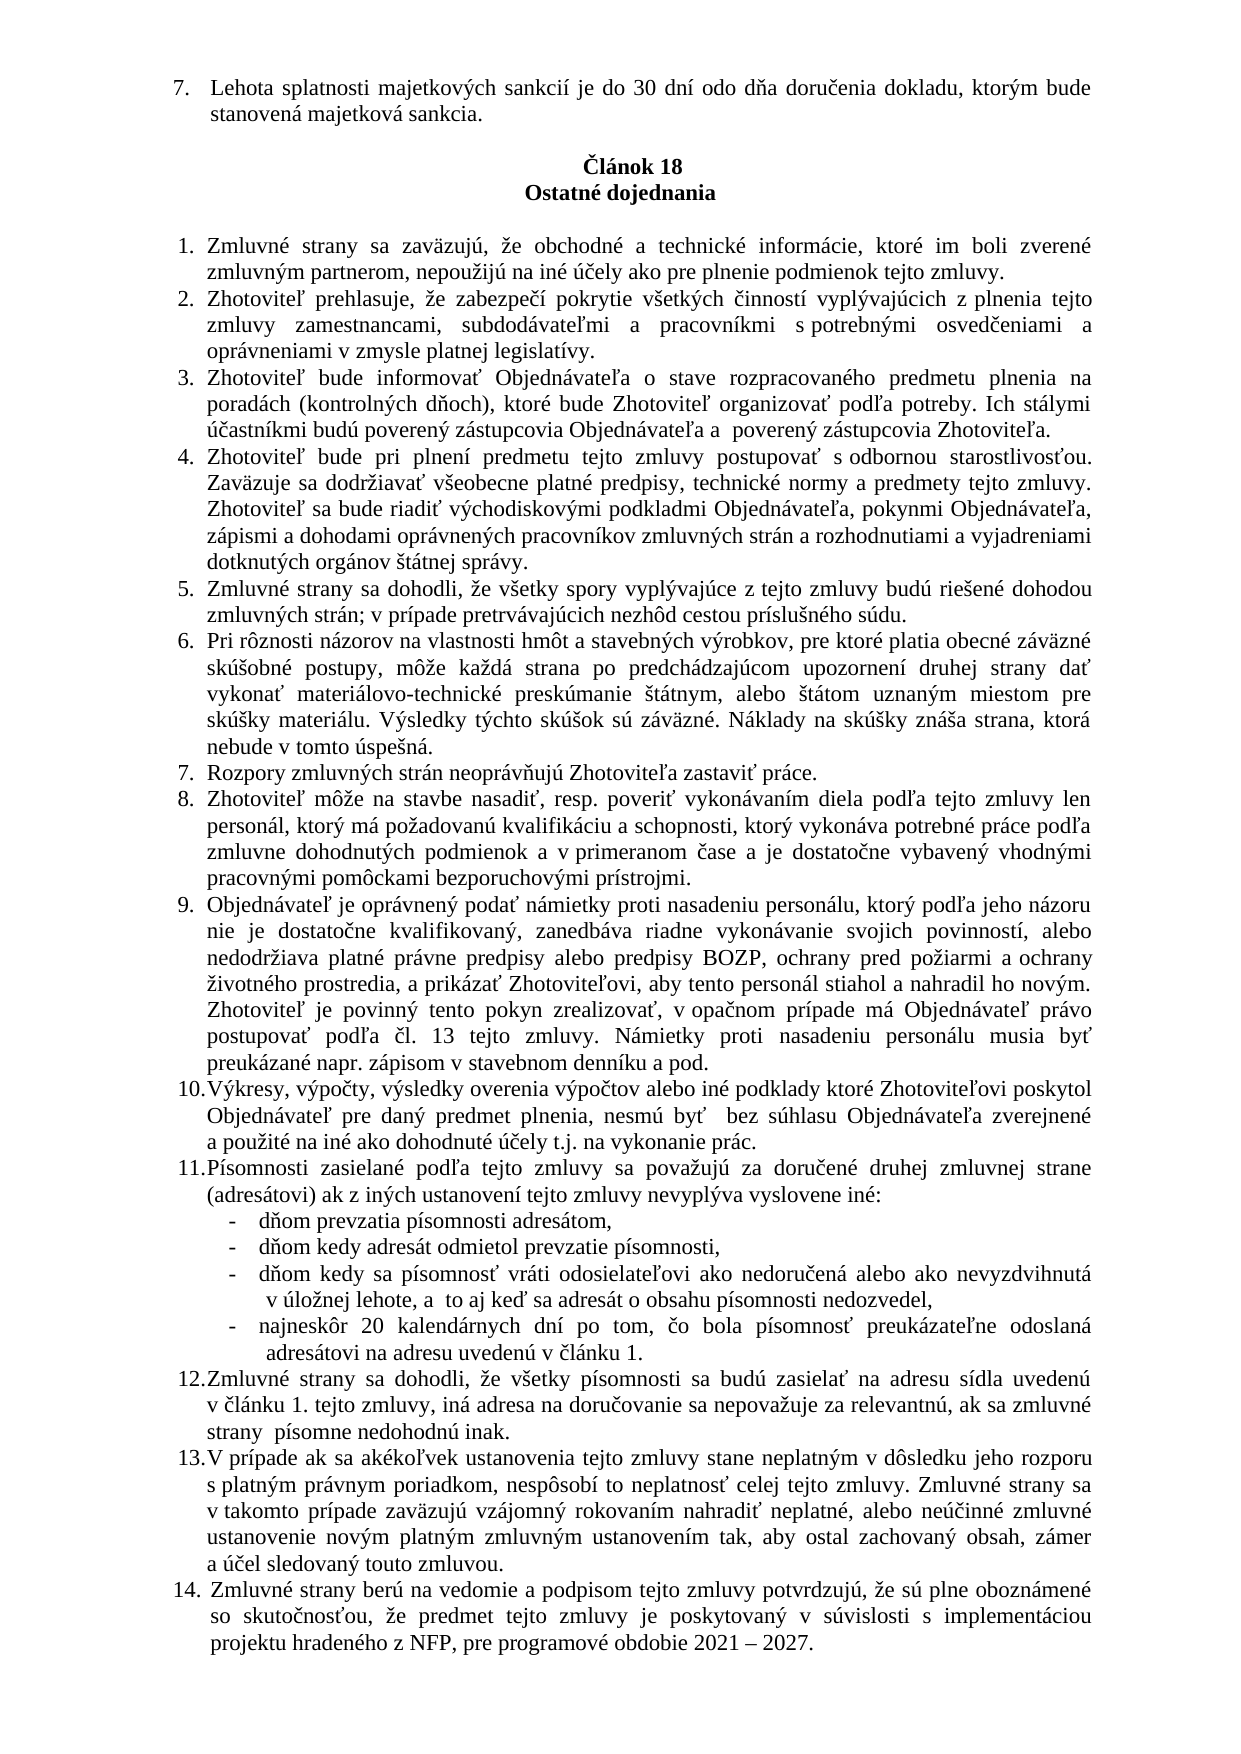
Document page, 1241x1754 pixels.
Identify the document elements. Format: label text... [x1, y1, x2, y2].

list Zmluvné strany sa zaväzujú, že obchodné a technické informácie, ktoré im boli zverené zmluvným partnerom, nepoužijú na iné účely ako pre plnenie podmienok tejto zmluvy. [177, 232, 1093, 285]
list Zhotoviteľ môže na stavbe nasadiť, resp. poveriť vykonávaním diela podľa tejto zmluvy len personál, ktorý má požadovanú kvalifikáciu a schopnosti, ktorý vykonáva potrebné práce podľa zmluvne dohodnutých podmienok a v primeranom čase a je dostatočne vybavený vhodnými pracovnými pomôckami bezporuchovými prístrojmi. [177, 785, 1093, 891]
text Článok 18 [173, 153, 1093, 179]
list dňom kedy sa písomnosť vráti odosielateľovi ako nedoručená alebo ako nevyzdvihnutá v úložnej lehote, a to aj keď sa adresát o obsahu písomnosti nedozvedel, [228, 1260, 1093, 1312]
list Rozpory zmluvných strán neoprávňujú Zhotoviteľa zastaviť práce. [177, 759, 1093, 785]
list Zhotoviteľ bude informovať Objednávateľa o stave rozpracovaného predmetu plnenia na poradách (kontrolných dňoch), ktoré bude Zhotoviteľ organizovať podľa potreby. Ich stálymi účastníkmi budú poverený zástupcovia Objednávateľa a poverený zástupcovia Zhotoviteľa. [177, 364, 1093, 443]
list Lehota splatnosti majetkových sankcií je do 30 dní odo dňa doručenia dokladu, ktorým bude stanovená majetková sankcia. [173, 74, 1093, 127]
list Výkresy, výpočty, výsledky overenia výpočtov alebo iné podklady ktoré Zhotoviteľovi poskytol Objednávateľ pre daný predmet plnenia, nesmú byť bez súhlasu Objednávateľa zverejnené a použité na iné ako dohodnuté účely t.j. na vykonanie prác. [177, 1075, 1093, 1154]
list Pri rôznosti názorov na vlastnosti hmôt a stavebných výrobkov, pre ktoré platia obecné záväzné skúšobné postupy, môže každá strana po predchádzajúcom upozornení druhej strany dať vykonať materiálovo-technické preskúmanie štátnym, alebo štátom uznaným miestom pre skúšky materiálu. Výsledky týchto skúšok sú záväzné. Náklady na skúšky znáša strana, ktorá nebude v tomto úspešná. [177, 627, 1093, 759]
text Ostatné dojednania [148, 179, 1093, 206]
list Objednávateľ je oprávnený podať námietky proti nasadeniu personálu, ktorý podľa jeho názoru nie je dostatočne kvalifikovaný, zanedbáva riadne vykonávanie svojich povinností, alebo nedodržiava platné právne predpisy alebo predpisy BOZP, ochrany pred požiarmi a ochrany životného prostredia, a prikázať Zhotoviteľovi, aby tento personál stiahol a nahradil ho novým. Zhotoviteľ je povinný tento pokyn zrealizovať, v opačnom prípade má Objednávateľ právo postupovať podľa čl. 13 tejto zmluvy. Námietky proti nasadeniu personálu musia byť preukázané napr. zápisom v stavebnom denníku a pod. [177, 891, 1093, 1075]
list dňom prevzatia písomnosti adresátom, [228, 1207, 1093, 1233]
list V prípade ak sa akékoľvek ustanovenia tejto zmluvy stane neplatným v dôsledku jeho rozporu s platným právnym poriadkom, nespôsobí to neplatnosť celej tejto zmluvy. Zmluvné strany sa v takomto prípade zaväzujú vzájomný rokovaním nahradiť neplatné, alebo neúčinné zmluvné ustanovenie novým platným zmluvným ustanovením tak, aby ostal zachovaný obsah, zámer a účel sledovaný touto zmluvou. [177, 1444, 1093, 1576]
list Zhotoviteľ bude pri plnení predmetu tejto zmluvy postupovať s odbornou starostlivosťou. Zaväzuje sa dodržiavať všeobecne platné predpisy, technické normy a predmety tejto zmluvy. Zhotoviteľ sa bude riadiť východiskovými podkladmi Objednávateľa, pokynmi Objednávateľa, zápismi a dohodami oprávnených pracovníkov zmluvných strán a rozhodnutiami a vyjadreniami dotknutých orgánov štátnej správy. [177, 443, 1093, 574]
list Zmluvné strany sa dohodli, že všetky spory vyplývajúce z tejto zmluvy budú riešené dohodou zmluvných strán; v prípade pretrvávajúcich nezhôd cestou príslušného súdu. [177, 574, 1093, 627]
list najneskôr 20 kalendárnych dní po tom, čo bola písomnosť preukázateľne odoslaná adresátovi na adresu uvedenú v článku 1. [228, 1312, 1093, 1365]
list Zhotoviteľ prehlasuje, že zabezpečí pokrytie všetkých činností vyplývajúcich z plnenia tejto zmluvy zamestnancami, subdodávateľmi a pracovníkmi s potrebnými osvedčeniami a oprávneniami v zmysle platnej legislatívy. [177, 285, 1093, 364]
list dňom kedy adresát odmietol prevzatie písomnosti, [228, 1233, 1093, 1260]
list Písomnosti zasielané podľa tejto zmluvy sa považujú za doručené druhej zmluvnej strane (adresátovi) ak z iných ustanovení tejto zmluvy nevyplýva vyslovene iné: [177, 1154, 1093, 1207]
list Zmluvné strany berú na vedomie a podpisom tejto zmluvy potvrdzujú, že sú plne oboznámené so skutočnosťou, že predmet tejto zmluvy je poskytovaný v súvislosti s implementáciou projektu hradeného z NFP, pre programové obdobie 2021 – 2027. [173, 1576, 1093, 1655]
list Zmluvné strany sa dohodli, že všetky písomnosti sa budú zasielať na adresu sídla uvedenú v článku 1. tejto zmluvy, iná adresa na doručovanie sa nepovažuje za relevantnú, ak sa zmluvné strany písomne nedohodnú inak. [177, 1365, 1093, 1444]
